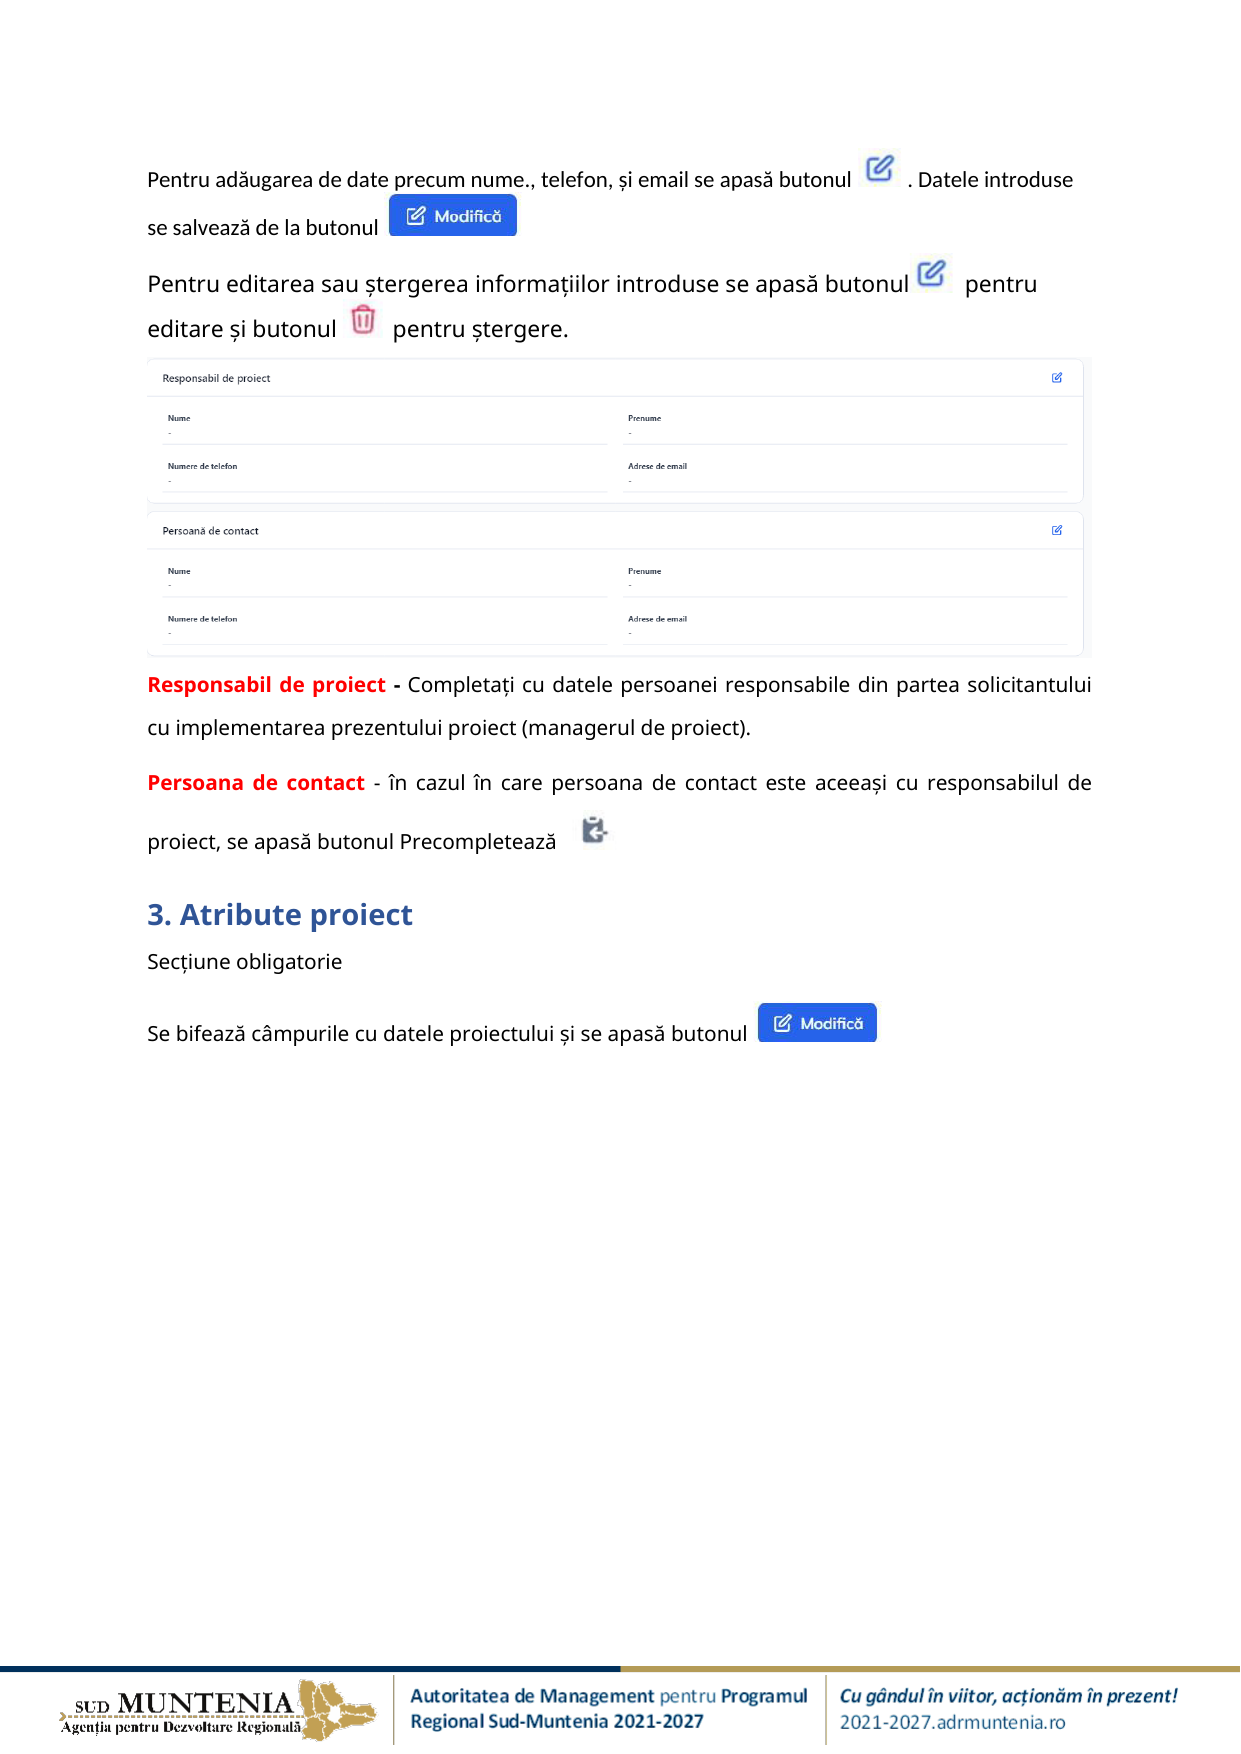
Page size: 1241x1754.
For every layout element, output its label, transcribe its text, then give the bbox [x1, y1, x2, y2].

text Pentru adăugarea de date precum nume., telefon, și email se apasă butonul . Datele introduse se salvează de la butonul [147, 148, 1093, 241]
text Pentru editarea sau ștergerea informațiilor introduse se apasă butonul pentru editare și butonul pentru ștergere. [147, 254, 1093, 344]
picture [0, 1666, 1241, 1746]
text Se bifează câmpurile cu datele proiectului și se apasă butonul [147, 1002, 1093, 1048]
subtitle 3. Atribute proiect [147, 894, 1093, 934]
text Responsabil de proiect - Completați cu datele persoanei responsabile din partea solicitantului cu implementarea prezentului proiect (managerul de proiect). [147, 670, 1093, 741]
picture [147, 357, 1092, 658]
text Persoana de contact - în cazul în care persoana de contact este aceeași cu responsabilul de proiect, se apasă butonul Precompletează [147, 768, 1093, 855]
text Secțiune obligatorie [147, 947, 1093, 975]
